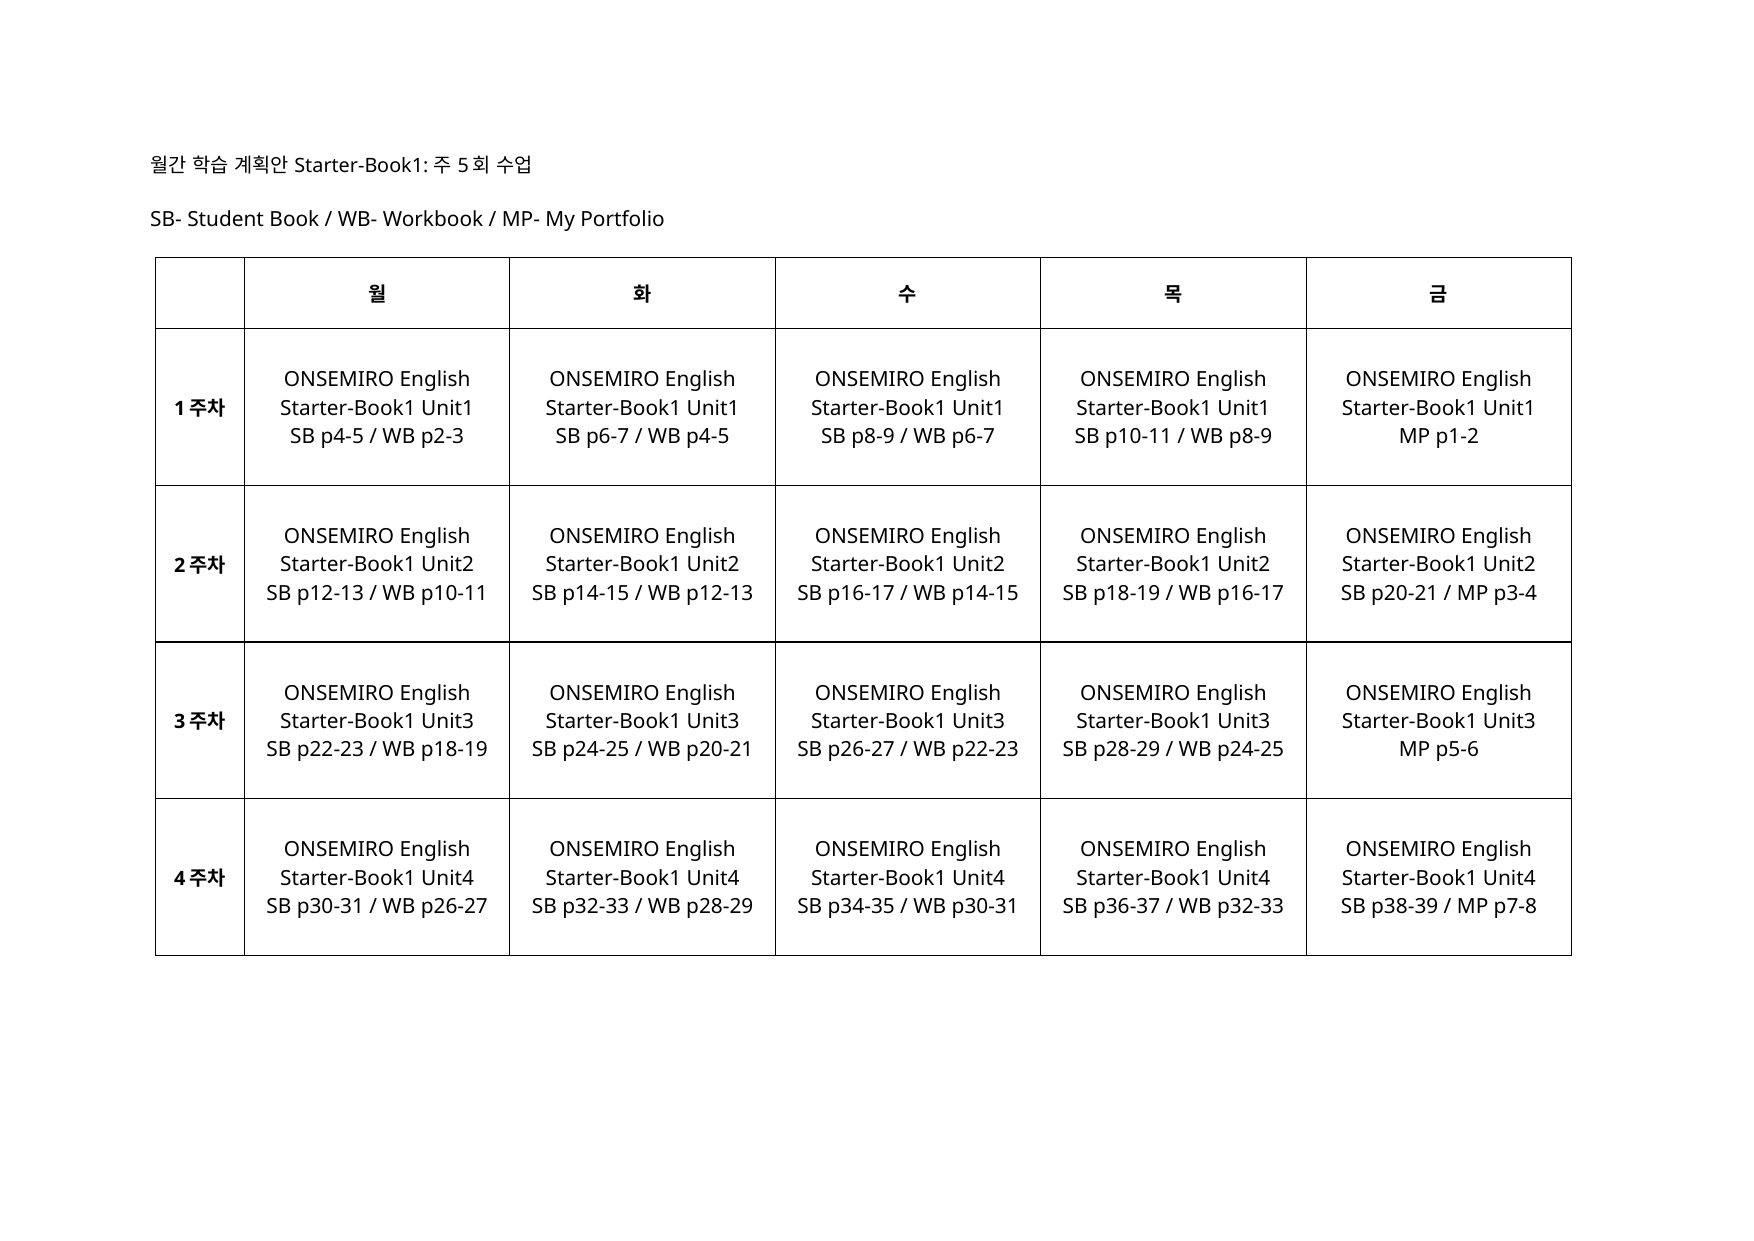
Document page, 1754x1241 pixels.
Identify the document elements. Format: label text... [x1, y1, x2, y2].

table_cell ONSEMIRO English Starter-Book1 Unit1 SB p6-7 / WB p4-5 [510, 329, 775, 485]
table_cell ONSEMIRO English Starter-Book1 Unit3 SB p26-27 / WB p22-23 [776, 643, 1040, 798]
table_header 화 [510, 258, 775, 328]
table_cell ONSEMIRO English Starter-Book1 Unit2 SB p12-13 / WB p10-11 [245, 486, 509, 641]
table_cell ONSEMIRO English Starter-Book1 Unit3 SB p28-29 / WB p24-25 [1041, 643, 1306, 798]
table_cell ONSEMIRO English Starter-Book1 Unit2 SB p18-19 / WB p16-17 [1041, 486, 1306, 641]
table_cell ONSEMIRO English Starter-Book1 Unit4 SB p30-31 / WB p26-27 [245, 799, 509, 954]
table_cell 4주차 [156, 799, 244, 954]
text 월간 학습 계획안 Starter-Book1: 주 5회 수업 [150, 150, 1577, 179]
table_cell ONSEMIRO English Starter-Book1 Unit2 SB p20-21 / MP p3-4 [1307, 486, 1571, 641]
table_cell ONSEMIRO English Starter-Book1 Unit1 SB p8-9 / WB p6-7 [776, 329, 1040, 485]
table_cell 3주차 [156, 643, 244, 798]
table_cell 2주차 [156, 486, 244, 641]
table_cell ONSEMIRO English Starter-Book1 Unit3 SB p22-23 / WB p18-19 [245, 643, 509, 798]
table_cell ONSEMIRO English Starter-Book1 Unit4 SB p32-33 / WB p28-29 [510, 799, 775, 954]
text SB- Student Book / WB- Workbook / MP- My Portfolio [150, 204, 1577, 232]
table_cell ONSEMIRO English Starter-Book1 Unit1 SB p10-11 / WB p8-9 [1041, 329, 1306, 485]
table_cell ONSEMIRO English Starter-Book1 Unit2 SB p16-17 / WB p14-15 [776, 486, 1040, 641]
table_cell ONSEMIRO English Starter-Book1 Unit4 SB p38-39 / MP p7-8 [1307, 799, 1571, 954]
table_header [156, 258, 244, 328]
table_header 월 [245, 258, 509, 328]
table_cell ONSEMIRO English Starter-Book1 Unit1 SB p4-5 / WB p2-3 [245, 329, 509, 485]
table_header 금 [1307, 258, 1571, 328]
table_header 목 [1041, 258, 1306, 328]
table_cell ONSEMIRO English Starter-Book1 Unit4 SB p34-35 / WB p30-31 [776, 799, 1040, 954]
table_cell ONSEMIRO English Starter-Book1 Unit3 MP p5-6 [1307, 643, 1571, 798]
table_header 수 [776, 258, 1040, 328]
table_cell ONSEMIRO English Starter-Book1 Unit1 MP p1-2 [1307, 329, 1571, 485]
table_cell ONSEMIRO English Starter-Book1 Unit3 SB p24-25 / WB p20-21 [510, 643, 775, 798]
table_cell 1주차 [156, 329, 244, 485]
table_cell ONSEMIRO English Starter-Book1 Unit2 SB p14-15 / WB p12-13 [510, 486, 775, 641]
table_cell ONSEMIRO English Starter-Book1 Unit4 SB p36-37 / WB p32-33 [1041, 799, 1306, 954]
